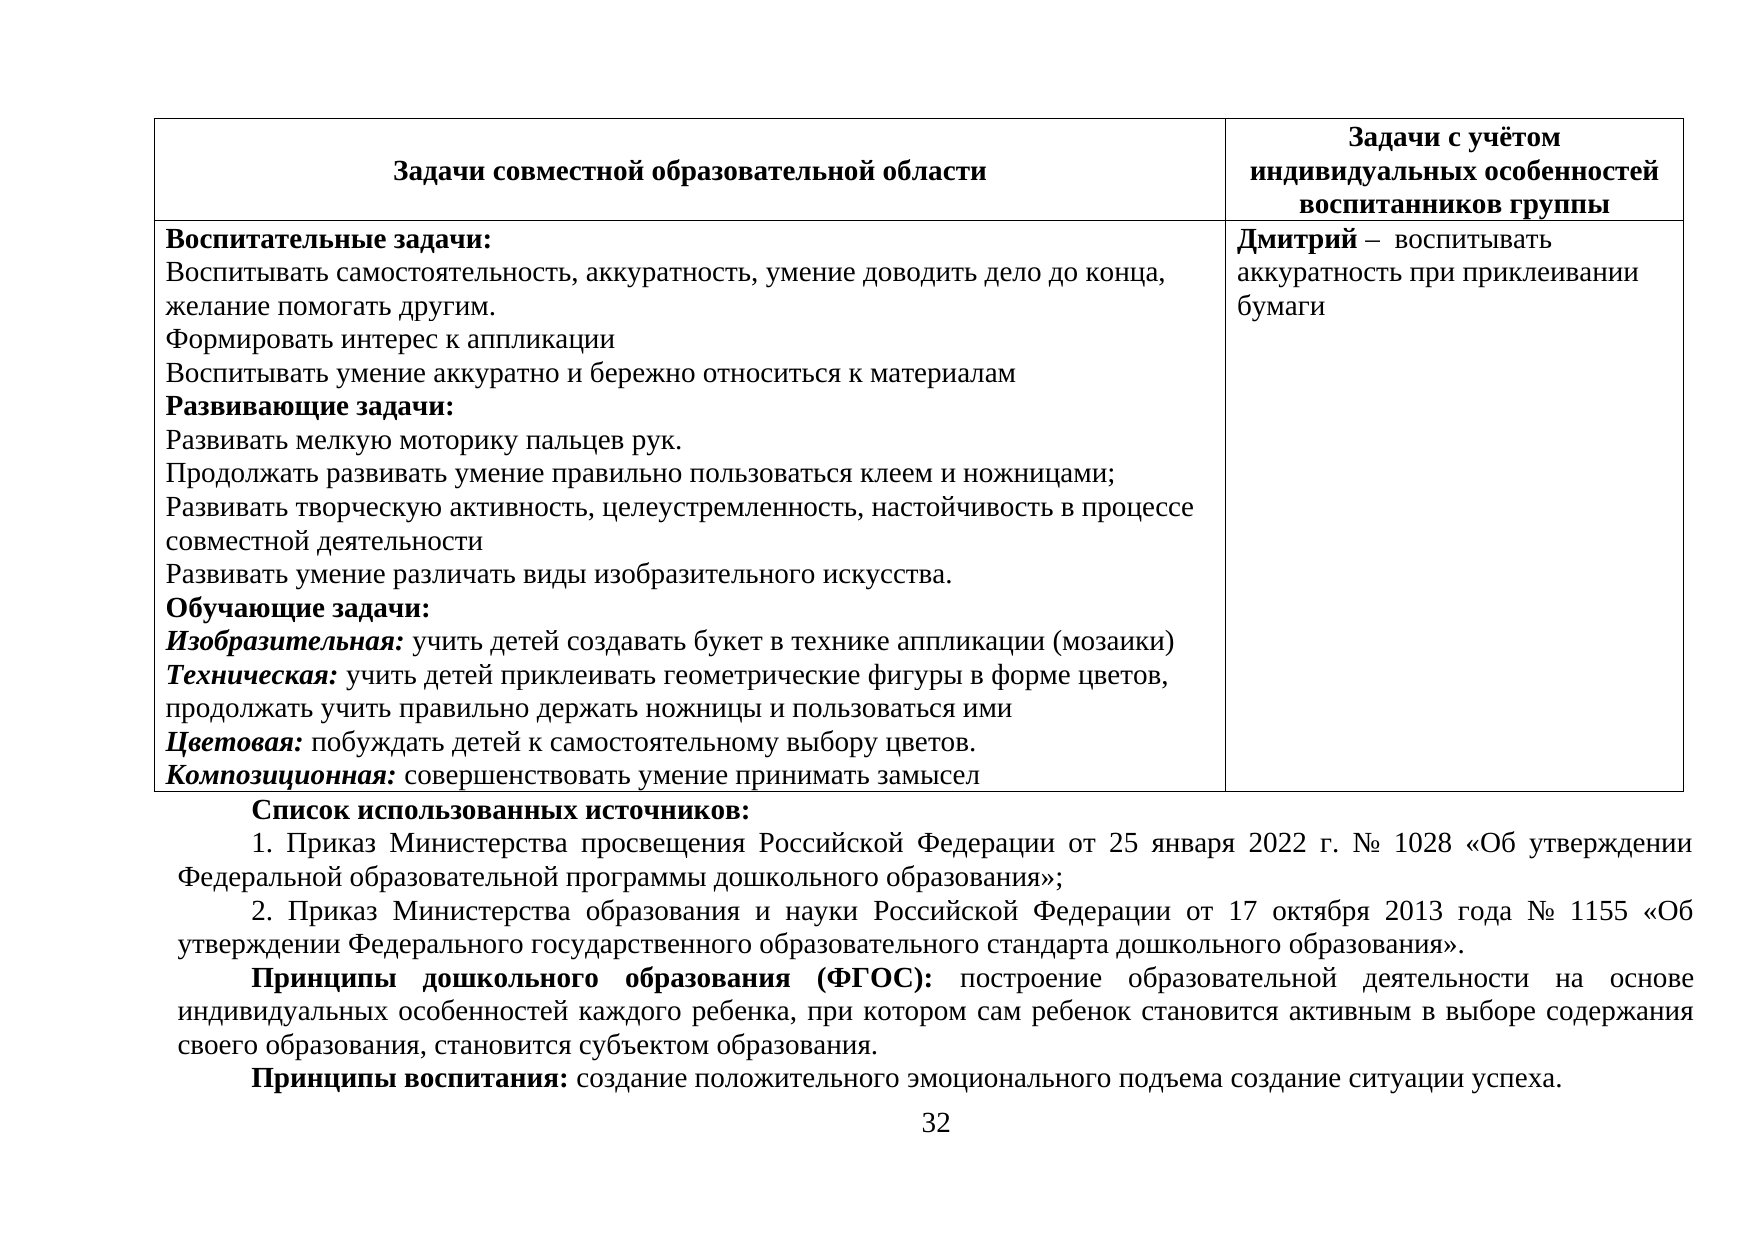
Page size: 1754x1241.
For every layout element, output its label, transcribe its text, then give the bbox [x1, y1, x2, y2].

text 1. Приказ Министерства просвещения Российской Федерации от 25 января 2022 г. № 1028 «Об утверждении Федеральной образовательной программы дошкольного образования»; [177, 826, 1695, 893]
table_header Задачи с учётом индивидуальных особенностей воспитанников группы [1226, 119, 1683, 220]
table_cell Дмитрий – воспитывать аккуратность при приклеивании бумаги [1226, 221, 1683, 791]
text 2. Приказ Министерства образования и науки Российской Федерации от 17 октября 2013 года № 1155 «Об утверждении Федерального государственного образовательного стандарта дошкольного образования». [177, 893, 1695, 960]
text Список использованных источников: [177, 792, 1695, 826]
table_header Задачи совместной образовательной области [155, 119, 1225, 220]
text Принципы воспитания: создание положительного эмоционального подъема создание ситуации успеха. [177, 1060, 1695, 1094]
table_cell Воспитательные задачи: Воспитывать самостоятельность, аккуратность, умение доводить дело до конца, желание помогать другим. Формировать интерес к аппликации Воспитывать умение аккуратно и бережно относиться к материалам Развивающие задачи: Развивать мелкую моторику пальцев рук. Продолжать развивать умение правильно пользоваться клеем и ножницами; Развивать творческую активность, целеустремленность, настойчивость в процессе совместной деятельности Развивать умение различать виды изобразительного искусства. Обучающие задачи: Изобразительная: учить детей создавать букет в технике аппликации (мозаики) Техническая: учить детей приклеивать геометрические фигуры в форме цветов, продолжать учить правильно держать ножницы и пользоваться ими Цветовая: побуждать детей к самостоятельному выбору цветов. Композиционная: совершенствовать умение принимать замысел [155, 221, 1225, 791]
text Принципы дошкольного образования (ФГОС): построение образовательной деятельности на основе индивидуальных особенностей каждого ребенка, при котором сам ребенок становится активным в выборе содержания своего образования, становится субъектом образования. [177, 960, 1695, 1060]
